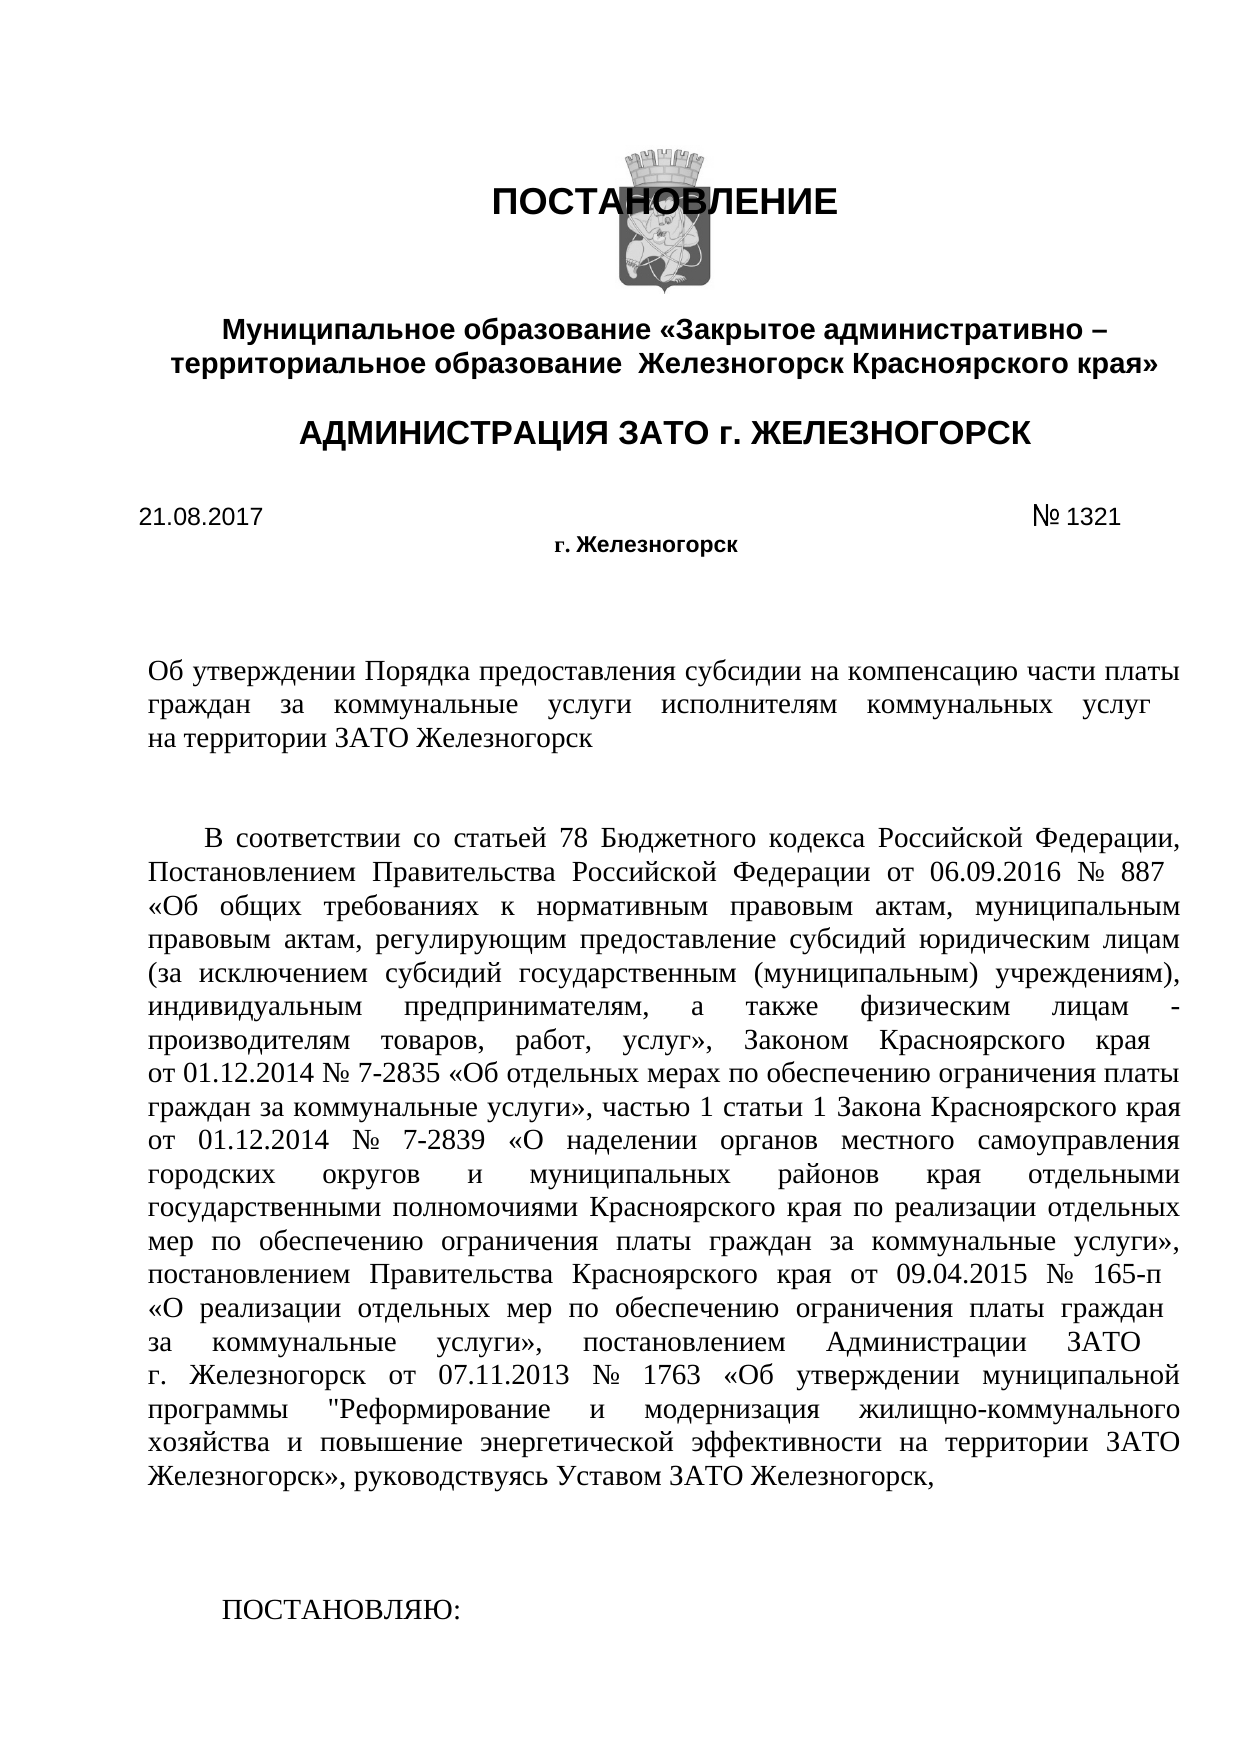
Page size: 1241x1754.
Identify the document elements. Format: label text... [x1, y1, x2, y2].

text Муниципальное образование «Закрытое административно – территориальное образование Железногорск Красноярского края» [149, 312, 1180, 379]
text Об утверждении Порядка предоставления субсидии на компенсацию части платы граждан за коммунальные услуги исполнителям коммунальных услуг на территории ЗАТО Железногорск [148, 653, 1181, 753]
text ПОСТАНОВЛЕНИЕ [149, 179, 1180, 222]
text 21.08.2017 1321 [121, 502, 1171, 531]
text г. Железногорск [121, 531, 1171, 557]
text В соответствии со статьей 78 Бюджетного кодекса Российской Федерации, Постановлением Правительства Российской Федерации от 06.09.2016 № 887 «Об общих требованиях к нормативным правовым актам, муниципальным правовым актам, регулирующим предоставление субсидий юридическим лицам (за исключением субсидий государственным (муниципальным) учреждениям), индивидуальным предпринимателям, а также физическим лицам - производителям товаров, работ, услуг», Законом Красноярского края от 01.12.2014 № 7-2835 «Об отдельных мерах по обеспечению ограничения платы граждан за коммунальные услуги», частью 1 статьи 1 Закона Красноярского края от 01.12.2014 № 7-2839 «О наделении органов местного самоуправления городских округов и муниципальных районов края отдельными государственными полномочиями Красноярского края по реализации отдельных мер по обеспечению ограничения платы граждан за коммунальные услуги», постановлением Правительства Красноярского края от 09.04.2015 № 165-п «О реализации отдельных мер по обеспечению ограничения платы граждан за коммунальные услуги», постановлением Администрации ЗАТО г. Железногорск от 07.11.2013 № 1763 «Об утверждении муниципальной программы "Реформирование и модернизация жилищно-коммунального хозяйства и повышение энергетической эффективности на территории ЗАТО Железногорск», руководствуясь Уставом ЗАТО Железногорск, [148, 821, 1181, 1491]
subtitle АДМИНИСТРАЦИЯ ЗАТО г. ЖЕЛЕЗНОГОРСК [149, 413, 1180, 451]
text ПОСТАНОВЛЯЮ: [148, 1592, 1181, 1626]
